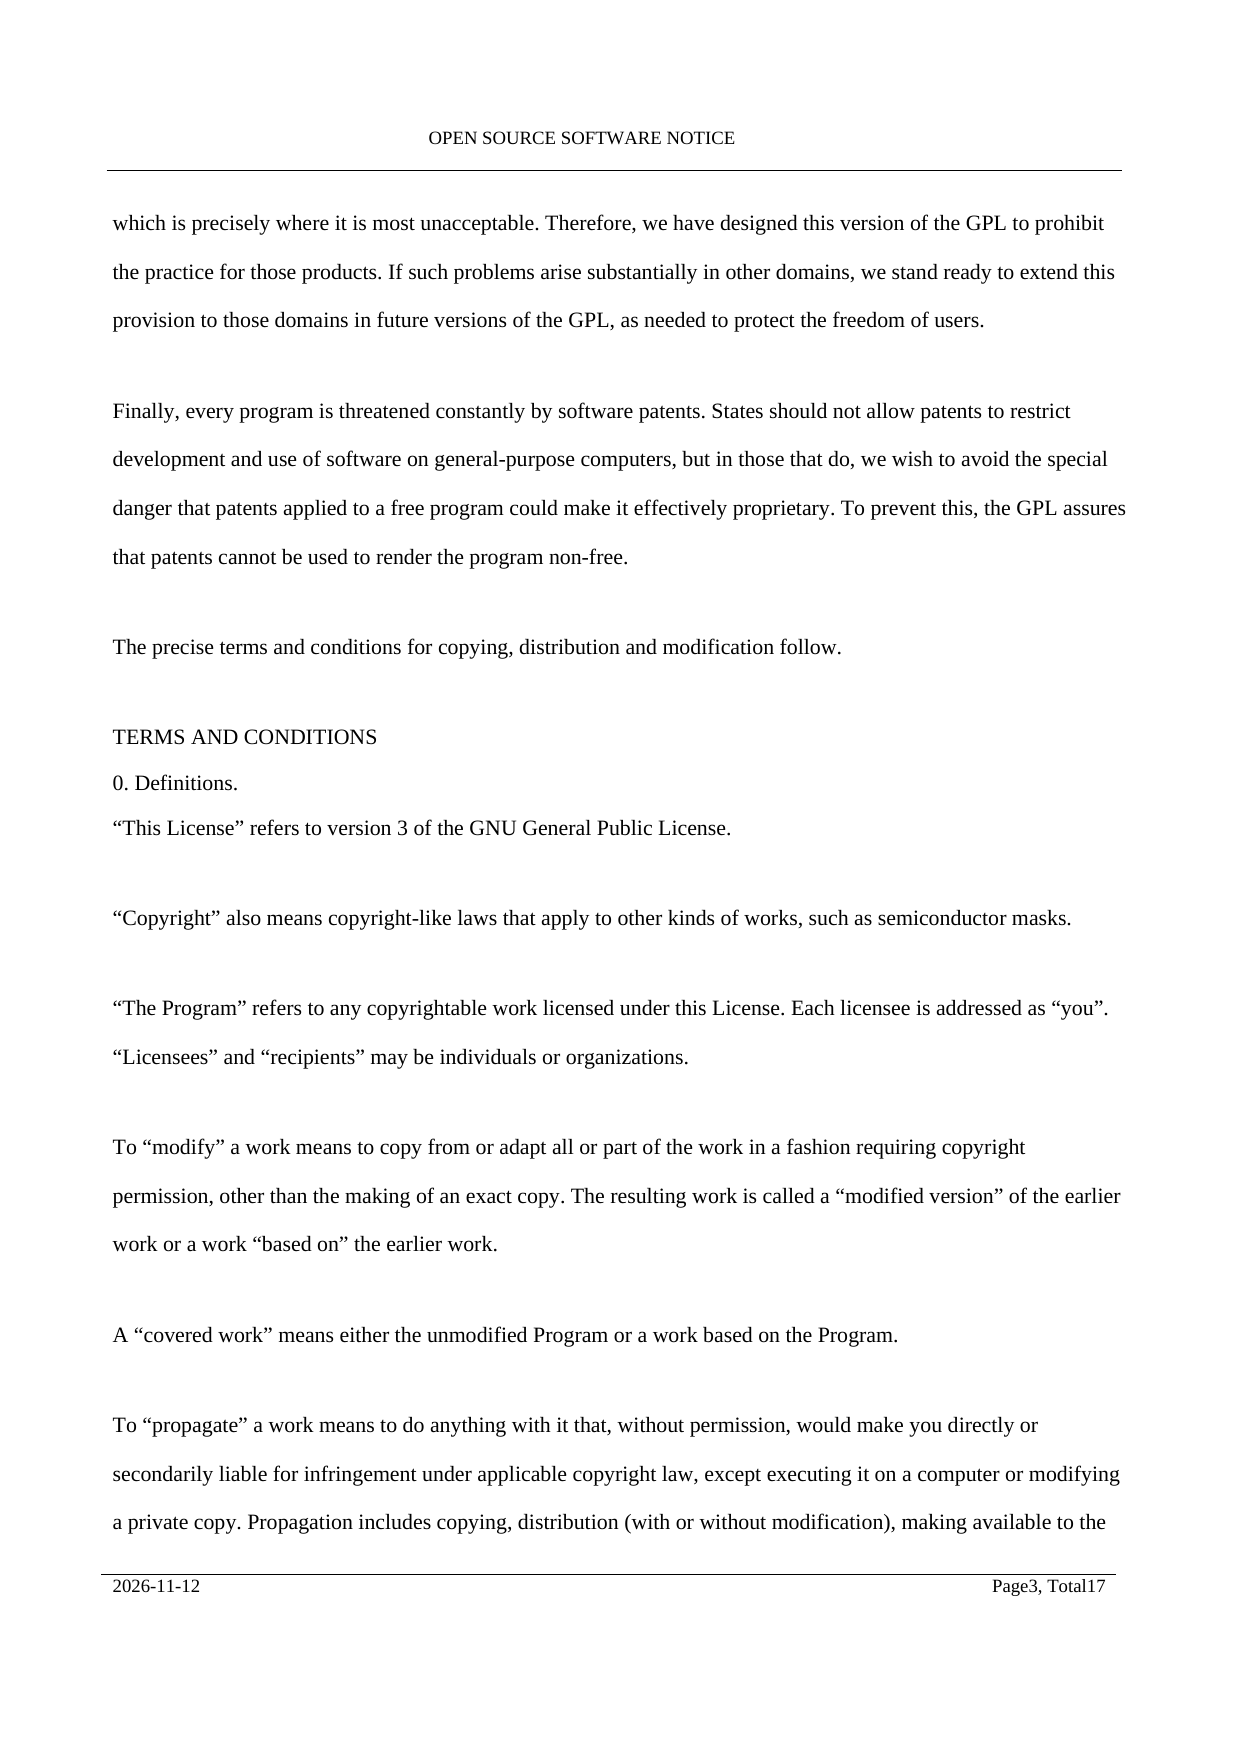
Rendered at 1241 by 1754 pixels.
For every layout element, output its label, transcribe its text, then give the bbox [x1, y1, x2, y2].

text The precise terms and conditions for copying, distribution and modification follow. [112, 631, 1128, 663]
text “This License” refers to version 3 of the GNU General Public License. [112, 811, 1128, 843]
text To “modify” a work means to copy from or adapt all or part of the work in a fashion requiring copyright permission, other than the making of an exact copy. The resulting work is called a “modified version” of the earlier work or a work “based on” the earlier work. [112, 1130, 1128, 1260]
text “Copyright” also means copyright-like laws that apply to other kinds of works, such as semiconductor masks. [112, 901, 1128, 934]
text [112, 1408, 1128, 1538]
text 0. Definitions. [112, 766, 1128, 798]
text A “covered work” means either the unmodified Program or a work based on the Program. [112, 1318, 1128, 1351]
text Finally, every program is threatened constantly by software patents. States should not allow patents to restrict development and use of software on general-purpose computers, but in those that do, we wish to avoid the special danger that patents applied to a free program could make it effectively proprietary. To prevent this, the GPL assures that patents cannot be used to render the program non-free. [112, 394, 1128, 573]
text “The Program” refers to any copyrightable work licensed under this License. Each licensee is addressed as “you”. “Licensees” and “recipients” may be individuals or organizations. [112, 991, 1128, 1073]
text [112, 206, 1128, 336]
text TERMS AND CONDITIONS [112, 721, 1128, 753]
